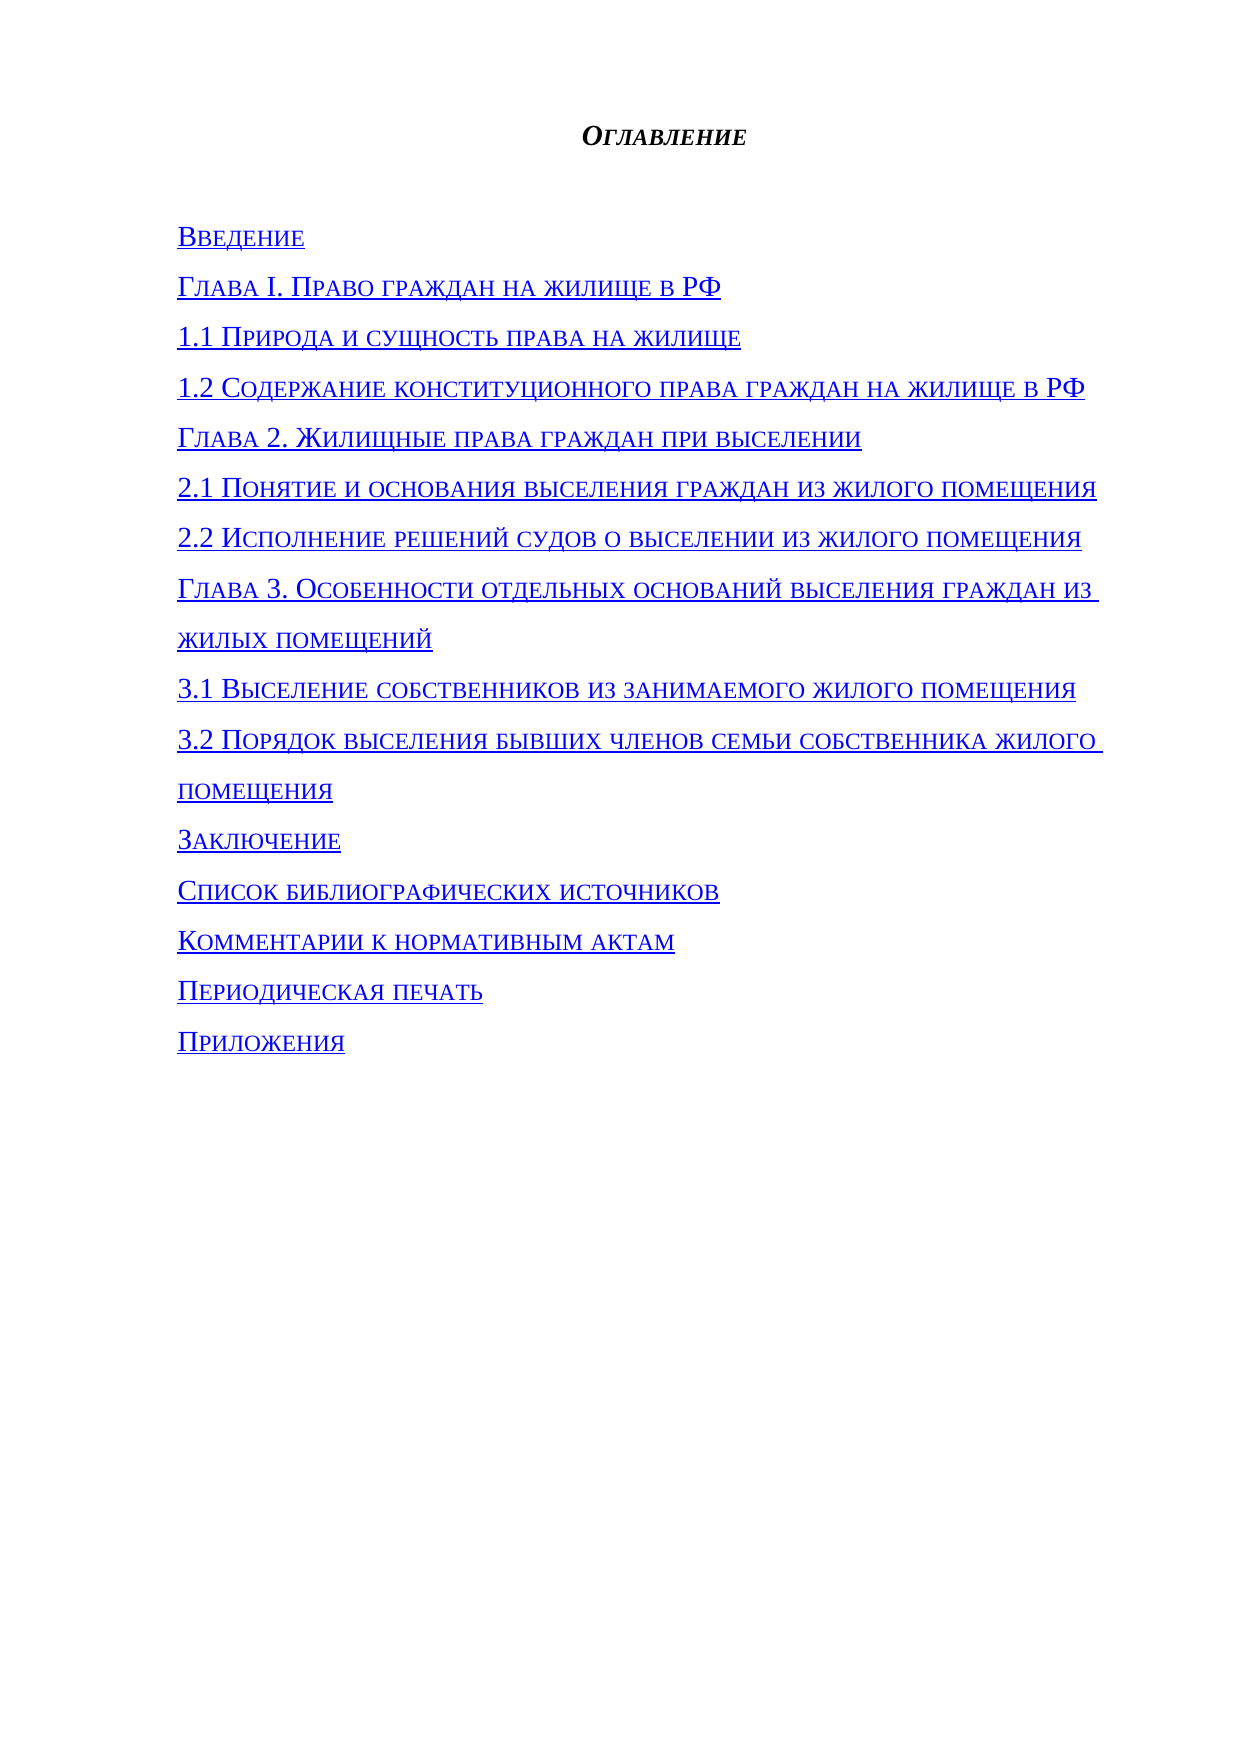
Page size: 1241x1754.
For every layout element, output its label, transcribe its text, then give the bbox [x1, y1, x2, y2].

text 1.1 Природа и сущность права на жилище [177, 319, 1152, 353]
text Глава I. Право граждан на жилище в РФ [177, 269, 1152, 303]
text Оглавление [177, 118, 1152, 152]
text 3.2 Порядок выселения бывших членов семьи собственника жилого помещения [177, 722, 1152, 806]
text Введение [177, 219, 1152, 252]
text 1.2 Содержание конституционного права граждан на жилище в РФ [177, 370, 1152, 403]
text Заключение [177, 822, 1152, 856]
text Приложения [177, 1024, 1152, 1057]
text Периодическая печать [177, 973, 1152, 1007]
text Список библиографических источников [177, 873, 1152, 906]
text 3.1 Выселение собственников из занимаемого жилого помещения [177, 672, 1152, 705]
text Глава 2. Жилищные права граждан при выселении [177, 420, 1152, 453]
text Глава 3. Особенности отдельных оснований выселения граждан из жилых помещений [177, 571, 1152, 655]
text 2.2 Исполнение решений судов о выселении из жилого помещения [177, 521, 1152, 554]
text Комментарии к нормативным актам [177, 923, 1152, 957]
text 2.1 Понятие и основания выселения граждан из жилого помещения [177, 470, 1152, 504]
